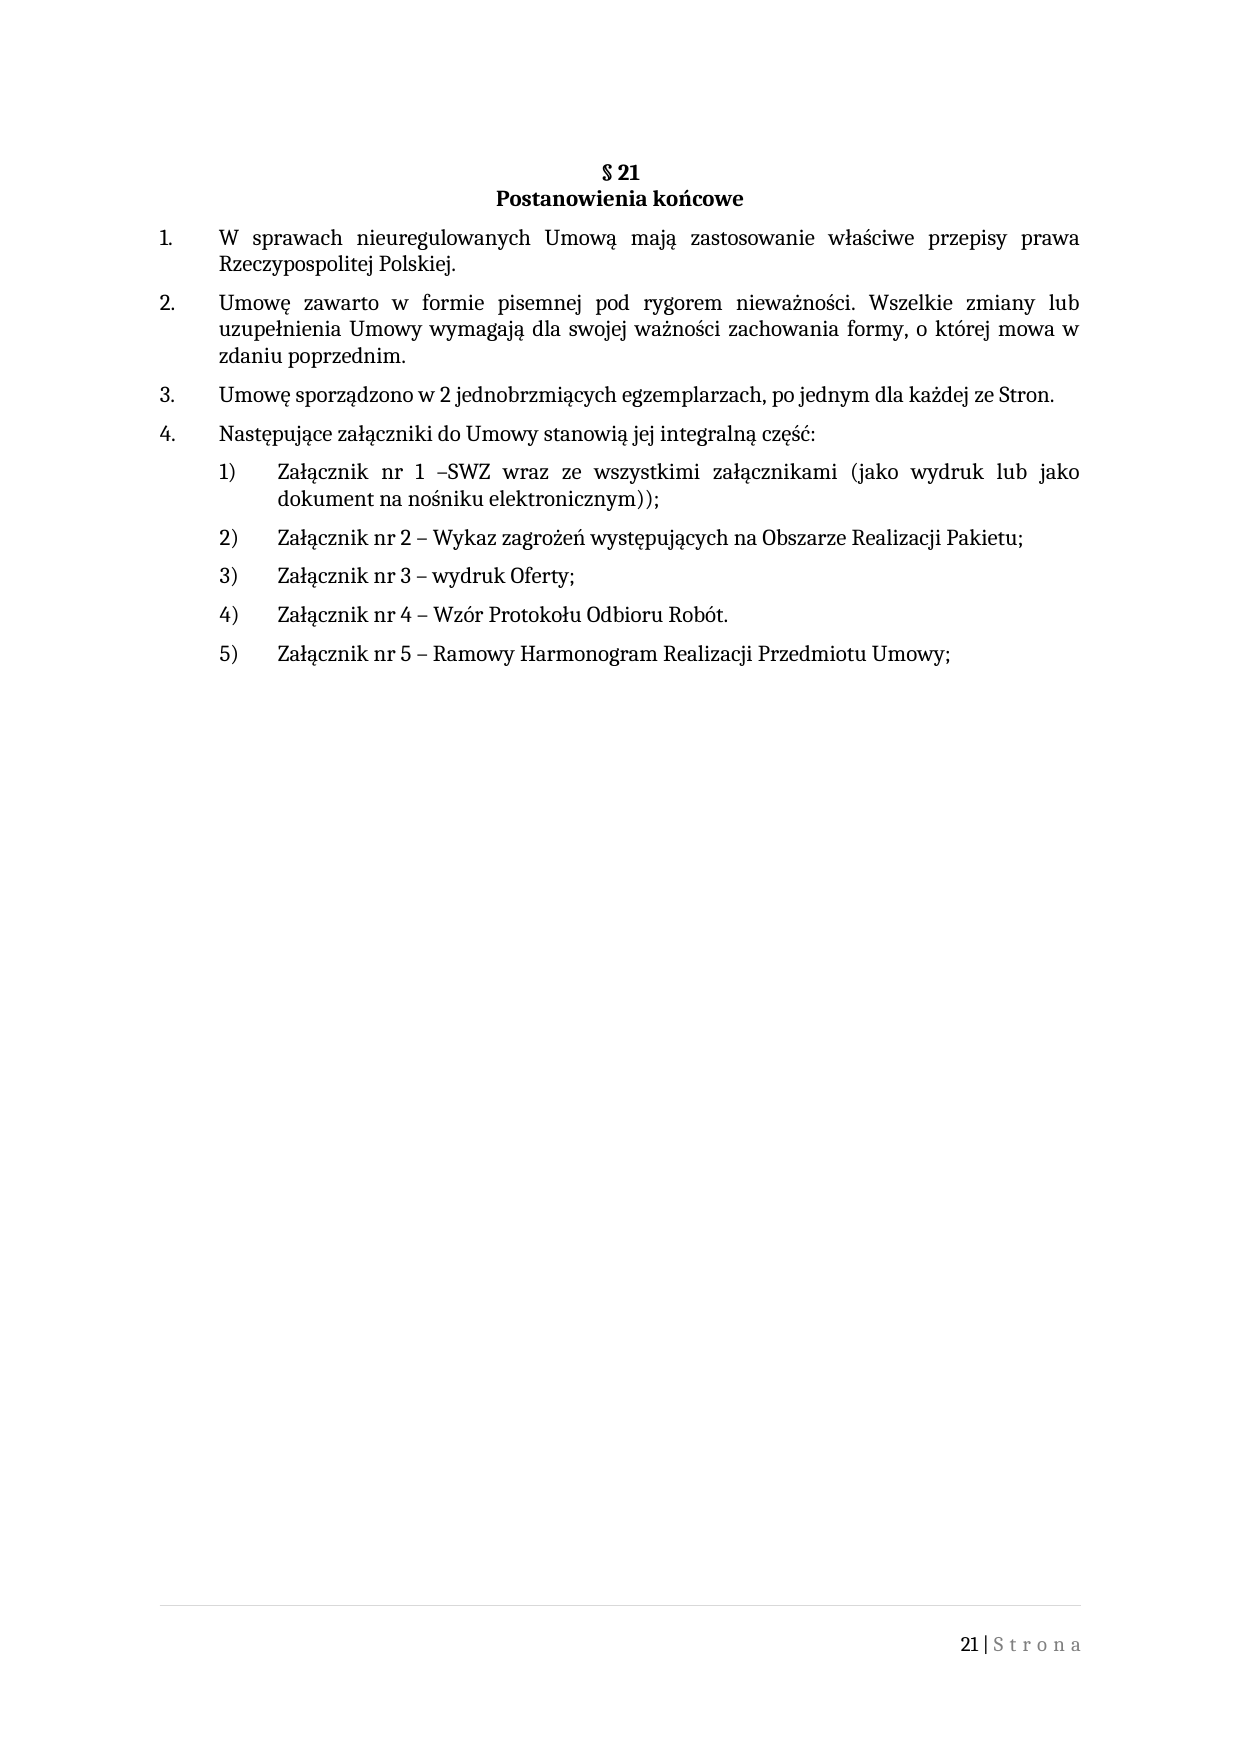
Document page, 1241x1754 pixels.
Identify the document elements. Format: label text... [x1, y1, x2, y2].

list W sprawach nieuregulowanych Umową mają zastosowanie właściwe przepisy prawa Rzeczypospolitej Polskiej. [159, 225, 1081, 277]
list Załącznik nr 3 – wydruk Oferty; [219, 563, 1081, 589]
list Umowę zawarto w formie pisemnej pod rygorem nieważności. Wszelkie zmiany lub uzupełnienia Umowy wymagają dla swojej ważności zachowania formy, o której mowa w zdaniu poprzednim. [159, 290, 1081, 369]
list Załącznik nr 2 – Wykaz zagrożeń występujących na Obszarze Realizacji Pakietu; [219, 524, 1081, 551]
text § 21 Postanowienia końcowe [159, 159, 1081, 212]
list Następujące załączniki do Umowy stanowią jej integralną część: [159, 420, 1081, 447]
list Załącznik nr 4 – Wzór Protokołu Odbioru Robót. [219, 602, 1081, 628]
list Załącznik nr 5 – Ramowy Harmonogram Realizacji Przedmiotu Umowy; [219, 641, 1081, 667]
list Załącznik nr 1 –SWZ wraz ze wszystkimi załącznikami (jako wydruk lub jako dokument na nośniku elektronicznym)); [219, 459, 1081, 512]
list Umowę sporządzono w 2 jednobrzmiących egzemplarzach, po jednym dla każdej ze Stron. [159, 381, 1081, 408]
